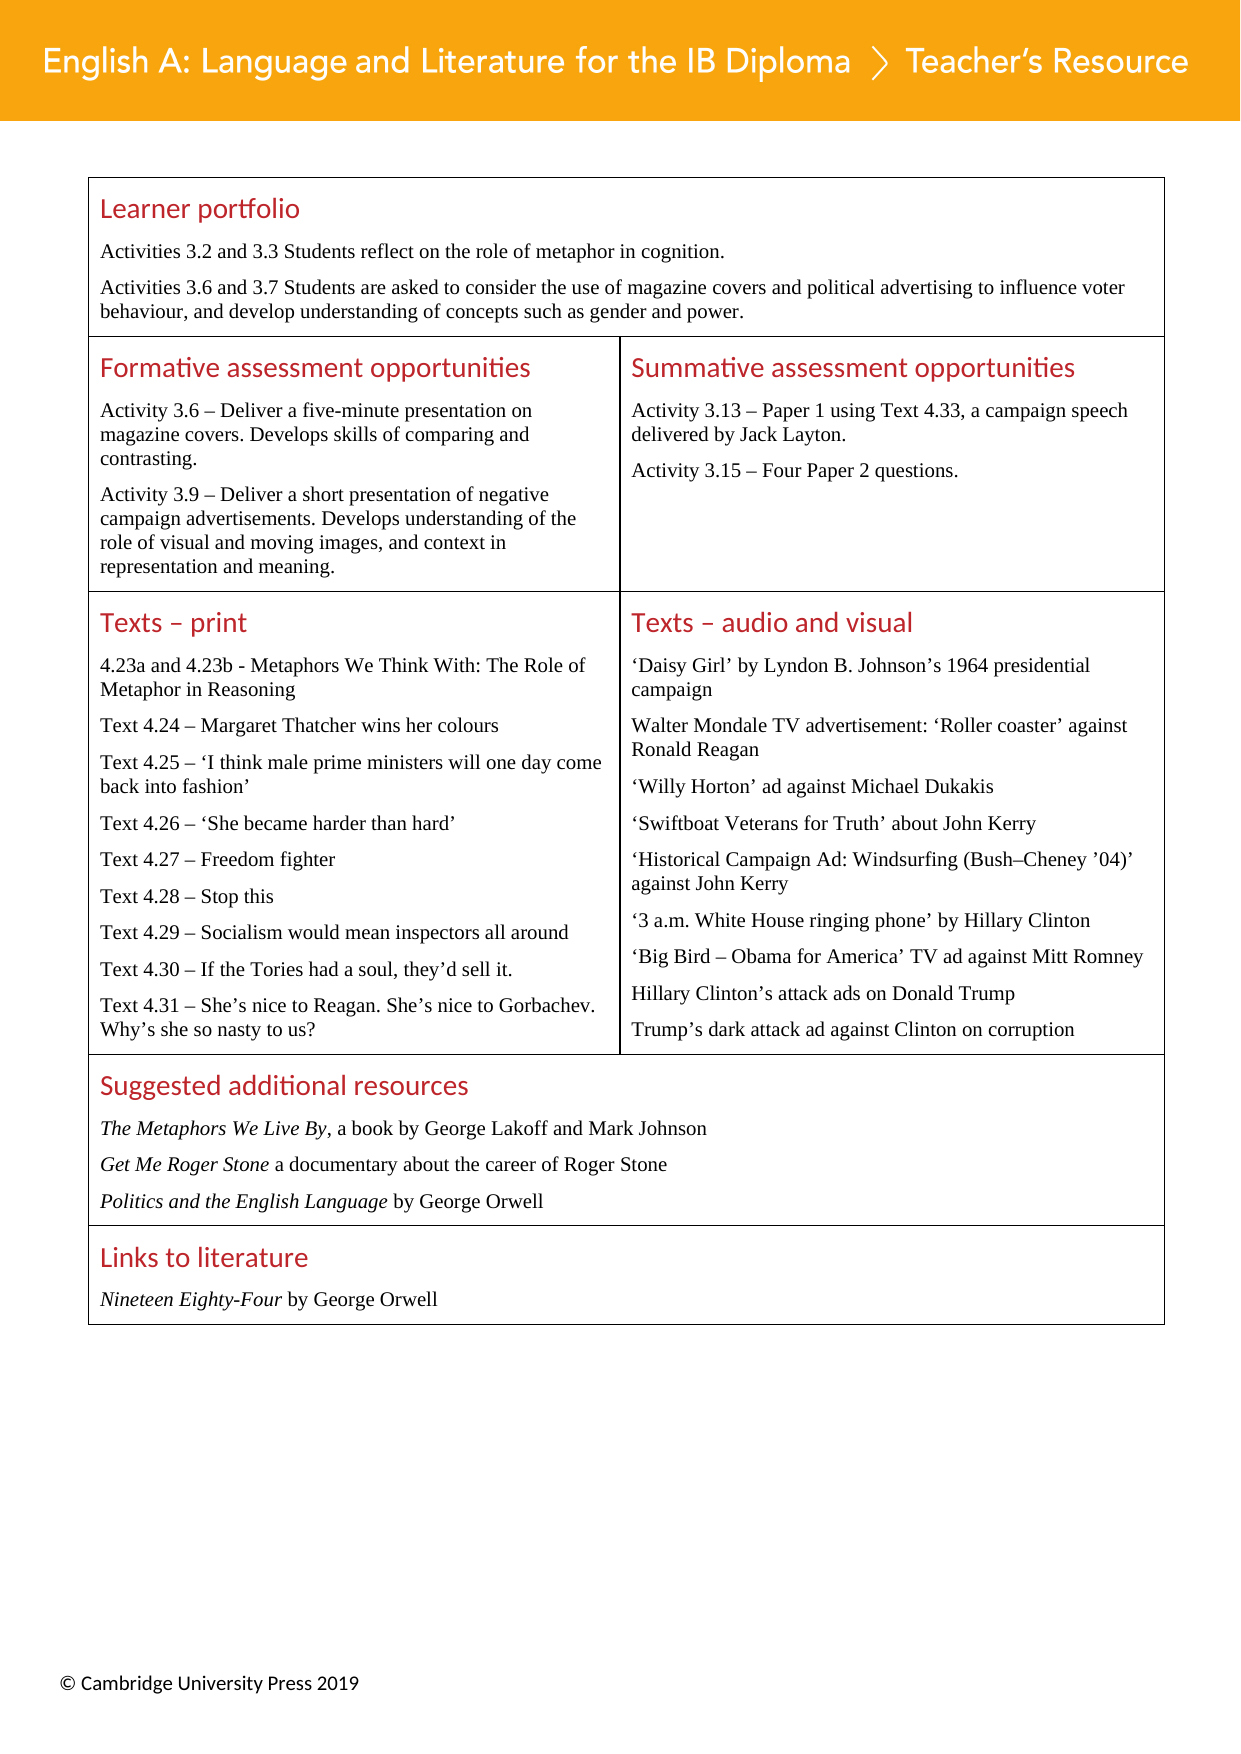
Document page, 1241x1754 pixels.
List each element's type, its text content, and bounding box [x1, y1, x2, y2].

table_cell Suggested additional resources The Metaphors We Live By, a book by George Lakoff and Mark Johnson Get Me Roger Stone a documentary about the career of Roger Stone Politics and the English Language by George Orwell [89, 1055, 1164, 1225]
table_cell Texts – audio and visual ‘Daisy Girl’ by Lyndon B. Johnson’s 1964 presidential campaign Walter Mondale TV advertisement: ‘Roller coaster’ against Ronald Reagan ‘Willy Horton’ ad against Michael Dukakis ‘Swiftboat Veterans for Truth’ about John Kerry ‘Historical Campaign Ad: Windsurfing (Bush–Cheney ’04)’ against John Kerry ‘3 a.m. White House ringing phone’ by Hillary Clinton ‘Big Bird – Obama for America’ TV ad against Mitt Romney Hillary Clinton’s attack ads on Donald Trump Trump’s dark attack ad against Clinton on corruption [621, 592, 1164, 1054]
table_cell Formative assessment opportunities Activity 3.6 – Deliver a five-minute presentation on magazine covers. Develops skills of comparing and contrasting. Activity 3.9 – Deliver a short presentation of negative campaign advertisements. Develops understanding of the role of visual and moving images, and context in representation and meaning. [89, 337, 619, 591]
table_cell Links to literature Nineteen Eighty-Four by George Orwell [89, 1226, 1164, 1323]
table_cell Summative assessment opportunities Activity 3.13 – Paper 1 using Text 4.33, a campaign speech delivered by Jack Layton. Activity 3.15 – Four Paper 2 questions. [621, 337, 1164, 591]
table_cell Texts – print 4.23a and 4.23b - Metaphors We Think With: The Role of Metaphor in Reasoning Text 4.24 – Margaret Thatcher wins her colours Text 4.25 – ‘I think male prime ministers will one day come back into fashion’ Text 4.26 – ‘She became harder than hard’ Text 4.27 – Freedom fighter Text 4.28 – Stop this Text 4.29 – Socialism would mean inspectors all around Text 4.30 – If the Tories had a soul, they’d sell it. Text 4.31 – She’s nice to Reagan. She’s nice to Gorbachev. Why’s she so nasty to us? [89, 592, 619, 1054]
picture [0, 0, 1241, 121]
table_cell Learner portfolio Activities 3.2 and 3.3 Students reflect on the role of metaphor in cognition. Activities 3.6 and 3.7 Students are asked to consider the use of magazine covers and political advertising to influence voter behaviour, and develop understanding of concepts such as gender and power. [89, 178, 1164, 336]
